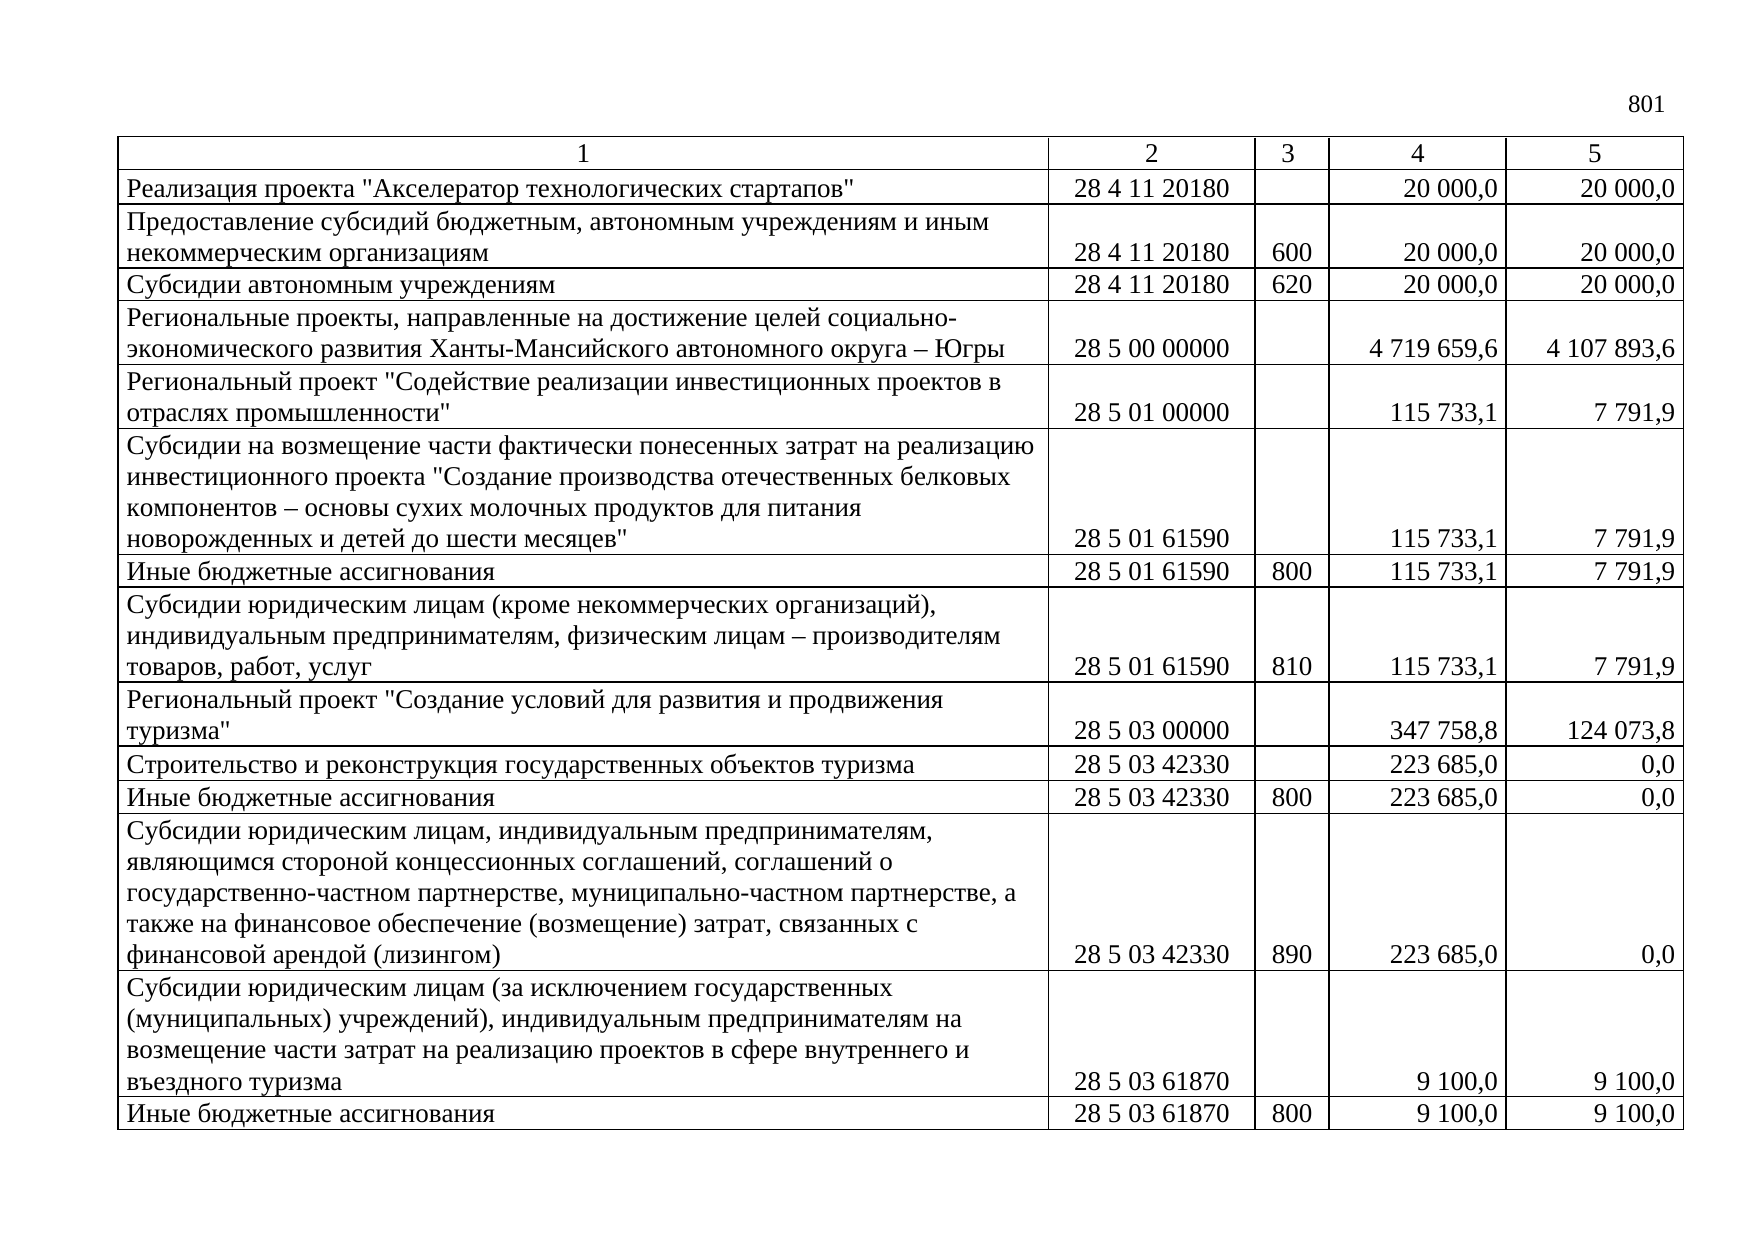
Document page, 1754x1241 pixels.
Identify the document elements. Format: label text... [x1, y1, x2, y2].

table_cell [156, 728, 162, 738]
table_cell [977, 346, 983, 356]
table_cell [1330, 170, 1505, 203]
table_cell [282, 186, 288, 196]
table_header 2 [1049, 137, 1255, 168]
table_header 5 [1507, 137, 1683, 168]
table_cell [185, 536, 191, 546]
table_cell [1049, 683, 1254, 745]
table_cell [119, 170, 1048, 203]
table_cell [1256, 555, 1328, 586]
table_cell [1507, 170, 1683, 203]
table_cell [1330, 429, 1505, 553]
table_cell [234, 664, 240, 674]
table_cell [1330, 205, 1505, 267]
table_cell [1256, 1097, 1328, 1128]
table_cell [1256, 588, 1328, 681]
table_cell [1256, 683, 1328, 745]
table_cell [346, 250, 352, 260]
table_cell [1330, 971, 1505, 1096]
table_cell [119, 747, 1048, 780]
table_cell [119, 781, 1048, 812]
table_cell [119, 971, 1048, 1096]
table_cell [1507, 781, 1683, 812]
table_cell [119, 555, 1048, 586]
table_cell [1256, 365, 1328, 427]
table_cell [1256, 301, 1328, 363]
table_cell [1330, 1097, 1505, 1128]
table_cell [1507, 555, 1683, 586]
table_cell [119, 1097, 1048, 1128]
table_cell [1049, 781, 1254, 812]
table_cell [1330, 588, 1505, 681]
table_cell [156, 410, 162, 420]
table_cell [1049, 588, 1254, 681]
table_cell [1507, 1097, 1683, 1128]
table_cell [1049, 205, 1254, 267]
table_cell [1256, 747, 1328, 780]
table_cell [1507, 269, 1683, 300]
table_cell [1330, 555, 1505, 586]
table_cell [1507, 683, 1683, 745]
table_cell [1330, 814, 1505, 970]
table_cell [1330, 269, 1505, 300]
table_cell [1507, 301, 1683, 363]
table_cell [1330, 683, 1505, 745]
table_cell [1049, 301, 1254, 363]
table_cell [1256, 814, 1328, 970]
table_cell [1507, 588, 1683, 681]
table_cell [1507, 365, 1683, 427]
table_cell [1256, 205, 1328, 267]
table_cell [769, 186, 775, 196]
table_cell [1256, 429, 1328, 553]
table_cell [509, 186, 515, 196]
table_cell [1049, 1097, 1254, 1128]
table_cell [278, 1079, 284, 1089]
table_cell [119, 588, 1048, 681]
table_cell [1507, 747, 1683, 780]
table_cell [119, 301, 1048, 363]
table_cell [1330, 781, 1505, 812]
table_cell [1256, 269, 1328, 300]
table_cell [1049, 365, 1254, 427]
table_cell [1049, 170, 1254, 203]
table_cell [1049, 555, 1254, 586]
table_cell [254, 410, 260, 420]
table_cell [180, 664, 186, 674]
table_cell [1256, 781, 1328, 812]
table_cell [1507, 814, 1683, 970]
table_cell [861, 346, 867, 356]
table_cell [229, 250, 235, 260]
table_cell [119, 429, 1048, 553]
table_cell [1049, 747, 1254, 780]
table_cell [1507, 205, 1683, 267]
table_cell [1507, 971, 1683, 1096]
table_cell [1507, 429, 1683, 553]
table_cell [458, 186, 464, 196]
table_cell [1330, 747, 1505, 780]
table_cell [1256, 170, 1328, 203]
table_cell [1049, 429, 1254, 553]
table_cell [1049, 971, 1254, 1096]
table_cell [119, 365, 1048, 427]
table_header 3 [1256, 137, 1329, 168]
table_header 4 [1330, 137, 1506, 168]
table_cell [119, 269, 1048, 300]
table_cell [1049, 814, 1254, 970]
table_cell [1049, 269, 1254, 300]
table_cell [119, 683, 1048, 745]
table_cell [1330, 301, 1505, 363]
table_header 1 [119, 137, 1048, 168]
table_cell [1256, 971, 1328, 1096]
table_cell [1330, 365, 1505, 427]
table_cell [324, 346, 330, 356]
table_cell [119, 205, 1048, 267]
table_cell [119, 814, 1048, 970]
